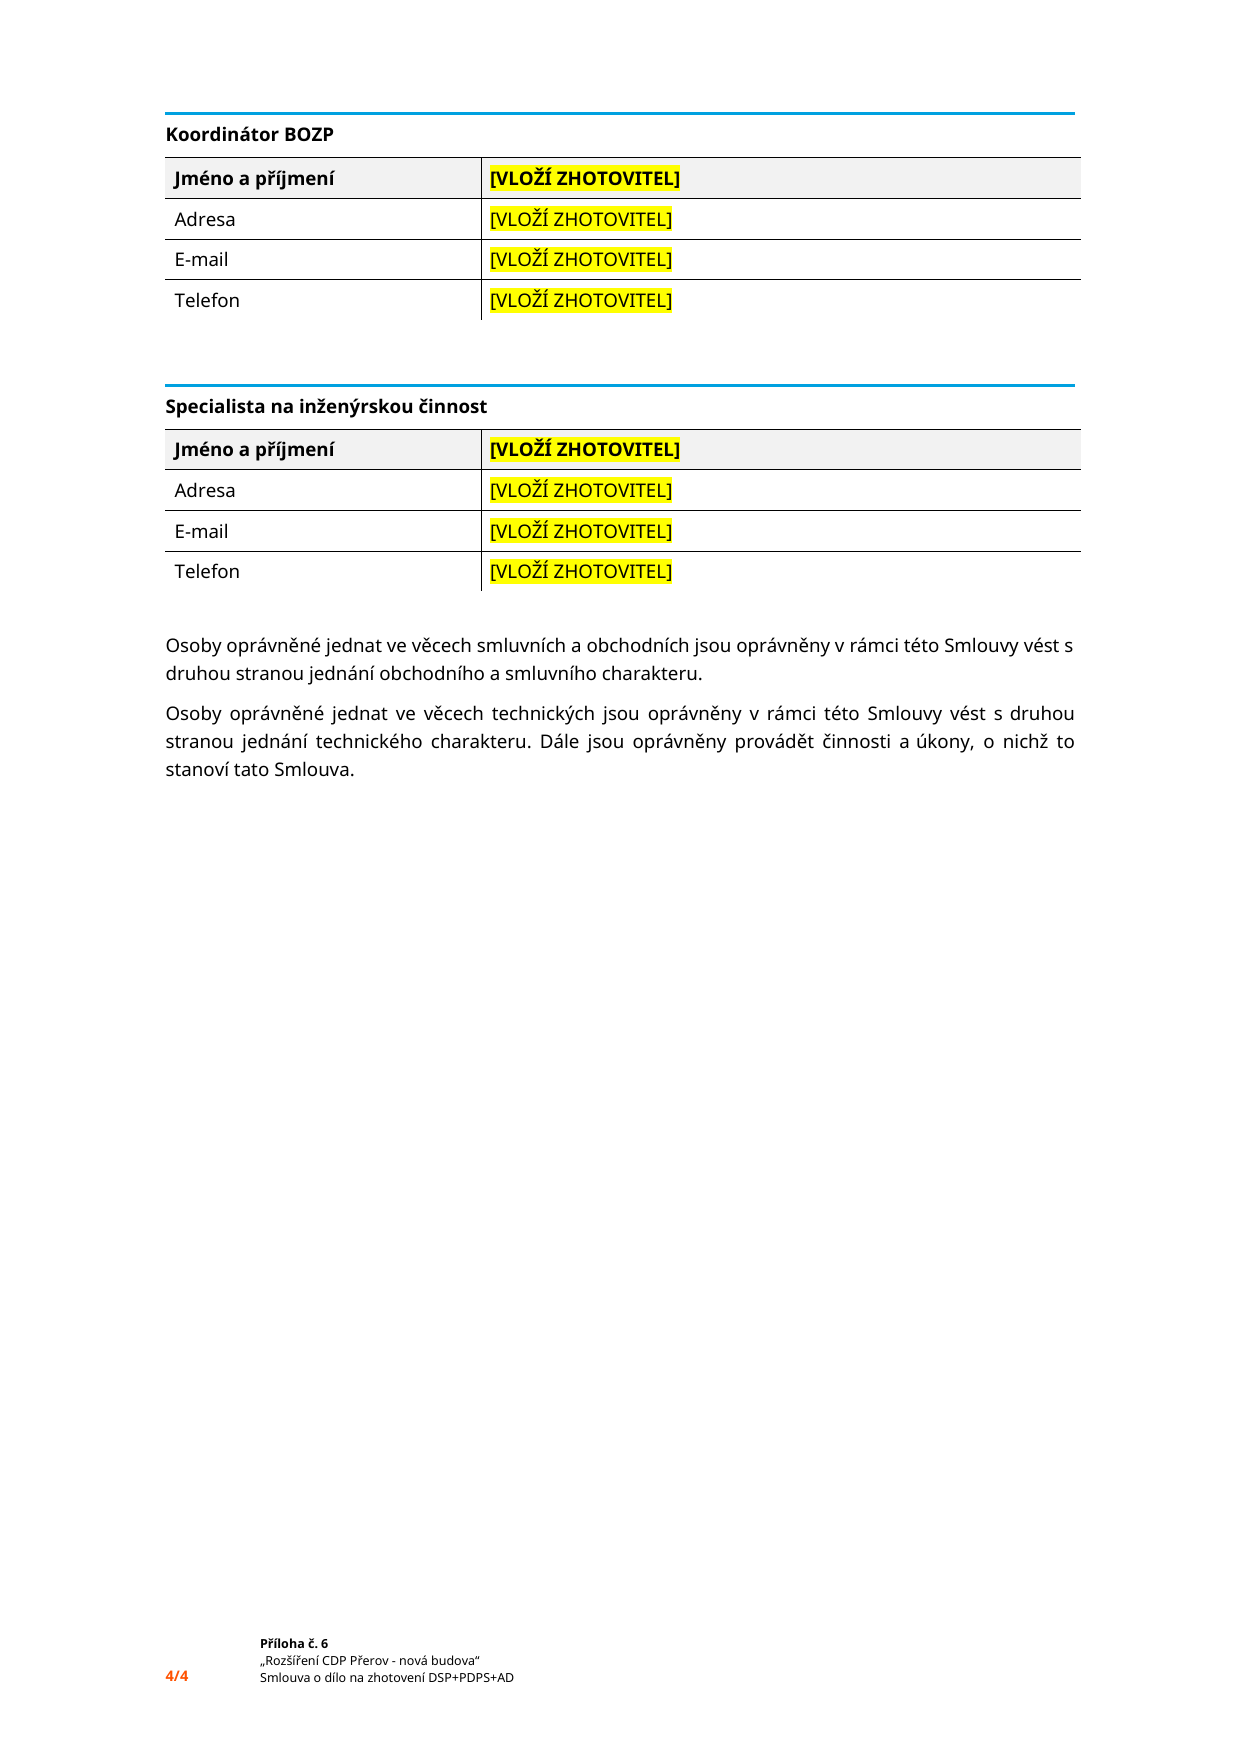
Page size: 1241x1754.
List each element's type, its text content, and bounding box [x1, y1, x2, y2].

table_cell E-mail [165, 240, 481, 279]
text Osoby oprávněné jednat ve věcech smluvních a obchodních jsou oprávněny v rámci této Smlouvy vést s druhou stranou jednání obchodního a smluvního charakteru. [165, 632, 1075, 685]
table_header [VLOŽÍ ZHOTOVITEL] [482, 430, 1081, 469]
table_header [VLOŽÍ ZHOTOVITEL] [482, 158, 1081, 198]
table_cell Telefon [165, 280, 481, 320]
text Specialista na inženýrskou činnost [165, 387, 1075, 418]
table_cell [VLOŽÍ ZHOTOVITEL] [482, 511, 1081, 551]
table_header Jméno a příjmení [165, 158, 481, 198]
table_cell [VLOŽÍ ZHOTOVITEL] [482, 240, 1081, 279]
table_cell [VLOŽÍ ZHOTOVITEL] [482, 552, 1081, 591]
text Osoby oprávněné jednat ve věcech technických jsou oprávněny v rámci této Smlouvy vést s druhou stranou jednání technického charakteru. Dále jsou oprávněny provádět činnosti a úkony, o nichž to stanoví tato Smlouva. [165, 700, 1075, 782]
table_cell [VLOŽÍ ZHOTOVITEL] [482, 470, 1081, 510]
table_cell E-mail [165, 511, 481, 551]
table_cell Adresa [165, 470, 481, 510]
text Koordinátor BOZP [165, 115, 1075, 147]
table_cell Telefon [165, 552, 481, 591]
table_cell [VLOŽÍ ZHOTOVITEL] [482, 199, 1081, 238]
table_cell [VLOŽÍ ZHOTOVITEL] [482, 280, 1081, 320]
table_cell Adresa [165, 199, 481, 238]
table_header Jméno a příjmení [165, 430, 481, 469]
